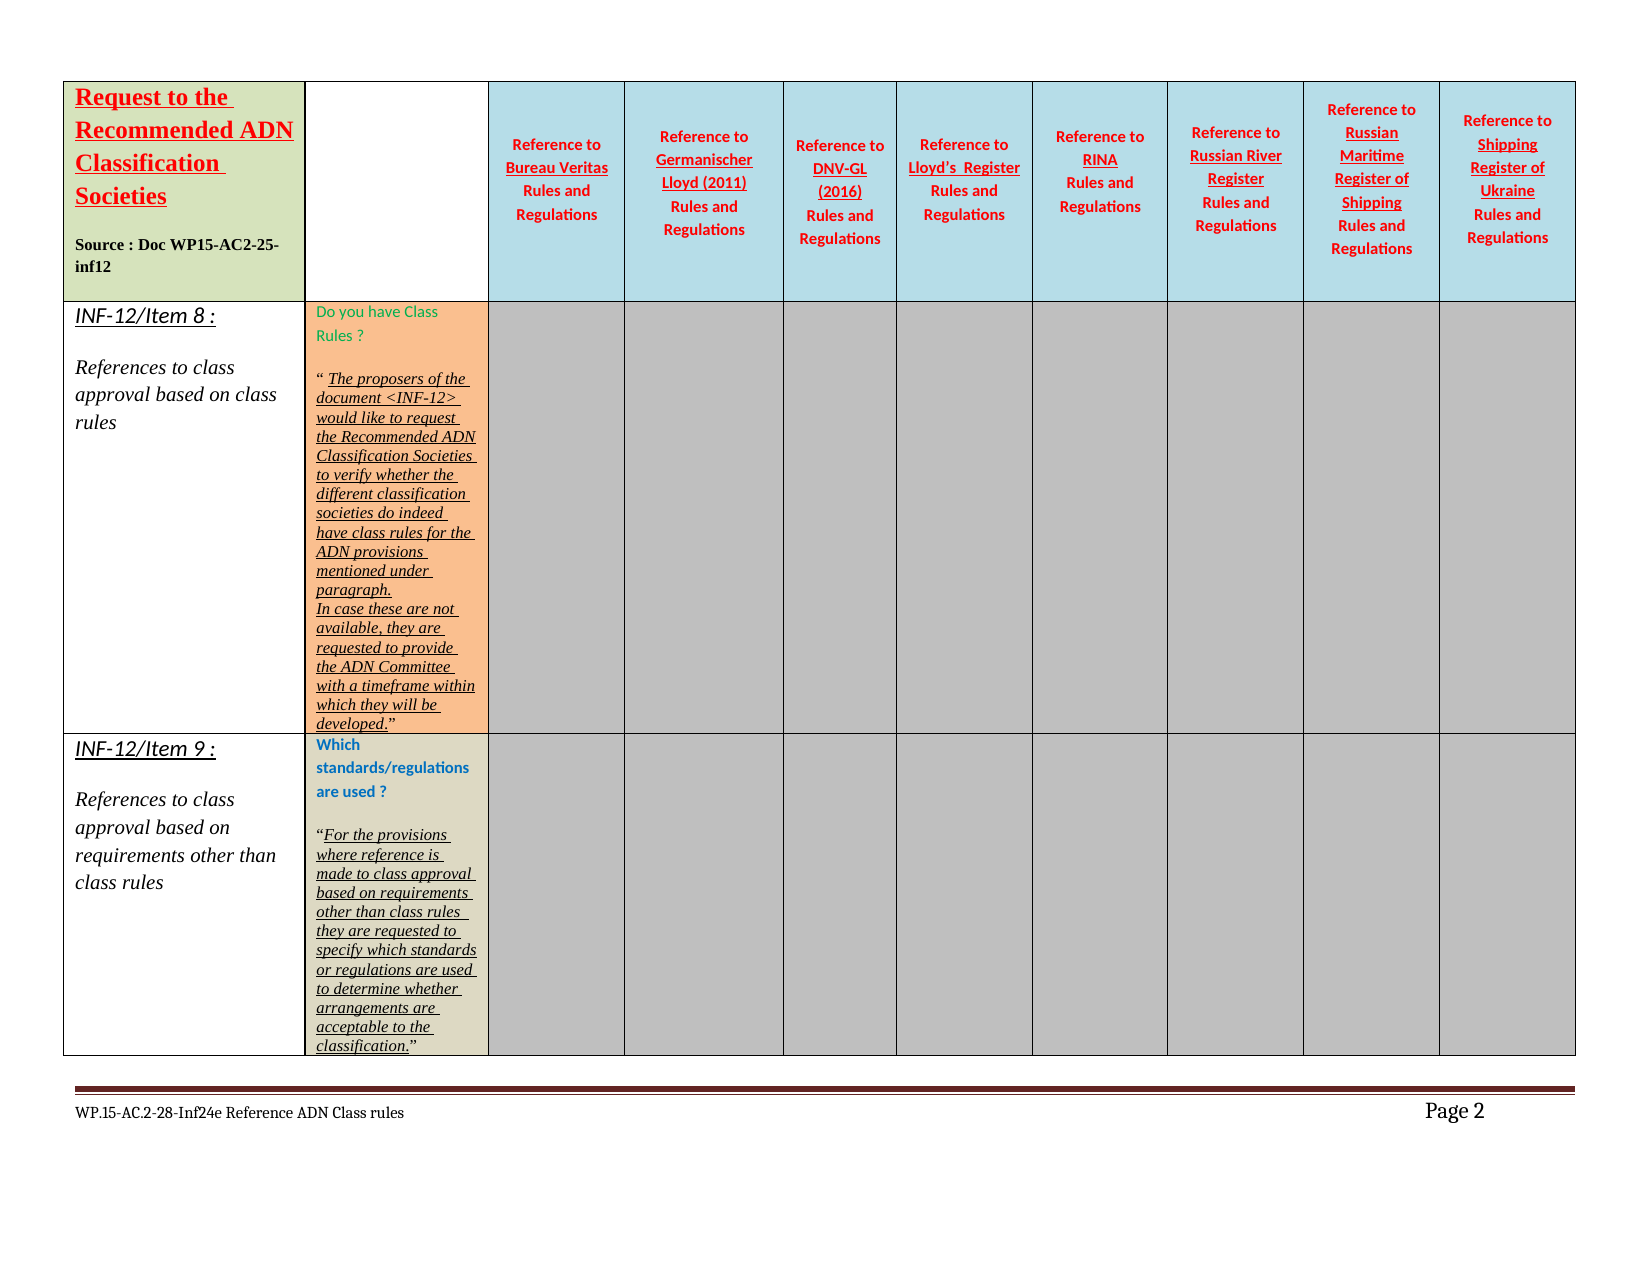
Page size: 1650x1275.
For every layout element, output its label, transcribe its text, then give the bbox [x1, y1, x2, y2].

table_cell [1304, 302, 1439, 733]
table_cell [489, 734, 624, 1055]
table_header Reference to Russian Maritime Register of Shipping Rules and Regulations [1304, 82, 1439, 301]
table_header Reference to RINA Rules and Regulations [1033, 82, 1167, 301]
table_cell [489, 302, 624, 733]
table_cell INF-12/Item 9 : References to class approval based on requirements other than class rules [64, 734, 304, 1055]
table_cell Which standards/regulations are used ? “For the provisions where reference is made to class approval based on requirements other than class rules they are requested to specify which standards or regulations are used to determine whether arrangements are acceptable to the classification.” [306, 734, 488, 1055]
table_cell [1168, 734, 1303, 1055]
table_header Reference to Shipping Register of Ukraine Rules and Regulations [1440, 82, 1575, 301]
table_header Reference to DNV-GL (2016) Rules and Regulations [784, 82, 896, 301]
table_header Reference to Lloyd’s Register Rules and Regulations [897, 82, 1032, 301]
table_cell [1033, 302, 1167, 733]
table_cell [784, 302, 896, 733]
table_cell [625, 734, 783, 1055]
table_header Reference to Bureau Veritas Rules and Regulations [489, 82, 624, 301]
table_header Request to the Recommended ADN Classification Societies Source : Doc WP15-AC2-25-inf12 [64, 82, 304, 301]
table_cell [1440, 302, 1575, 733]
table_cell [784, 734, 896, 1055]
table_cell Do you have Class Rules ? “ The proposers of the document <INF-12> would like to request the Recommended ADN Classification Societies to verify whether the different classification societies do indeed have class rules for the ADN provisions mentioned under paragraph. In case these are not available, they are requested to provide the ADN Committee with a timeframe within which they will be developed.” [306, 302, 488, 733]
table_cell [625, 302, 783, 733]
table_cell INF-12/Item 8 : References to class approval based on class rules [64, 302, 304, 733]
table_cell [1033, 734, 1167, 1055]
table_header Reference to Germanischer Lloyd (2011) Rules and Regulations [625, 82, 783, 301]
table_header Reference to Russian River Register Rules and Regulations [1168, 82, 1303, 301]
table_cell [897, 734, 1032, 1055]
table_header [306, 82, 488, 301]
table_cell [1440, 734, 1575, 1055]
table_cell [1304, 734, 1439, 1055]
table_cell [897, 302, 1032, 733]
table_cell [1168, 302, 1303, 733]
